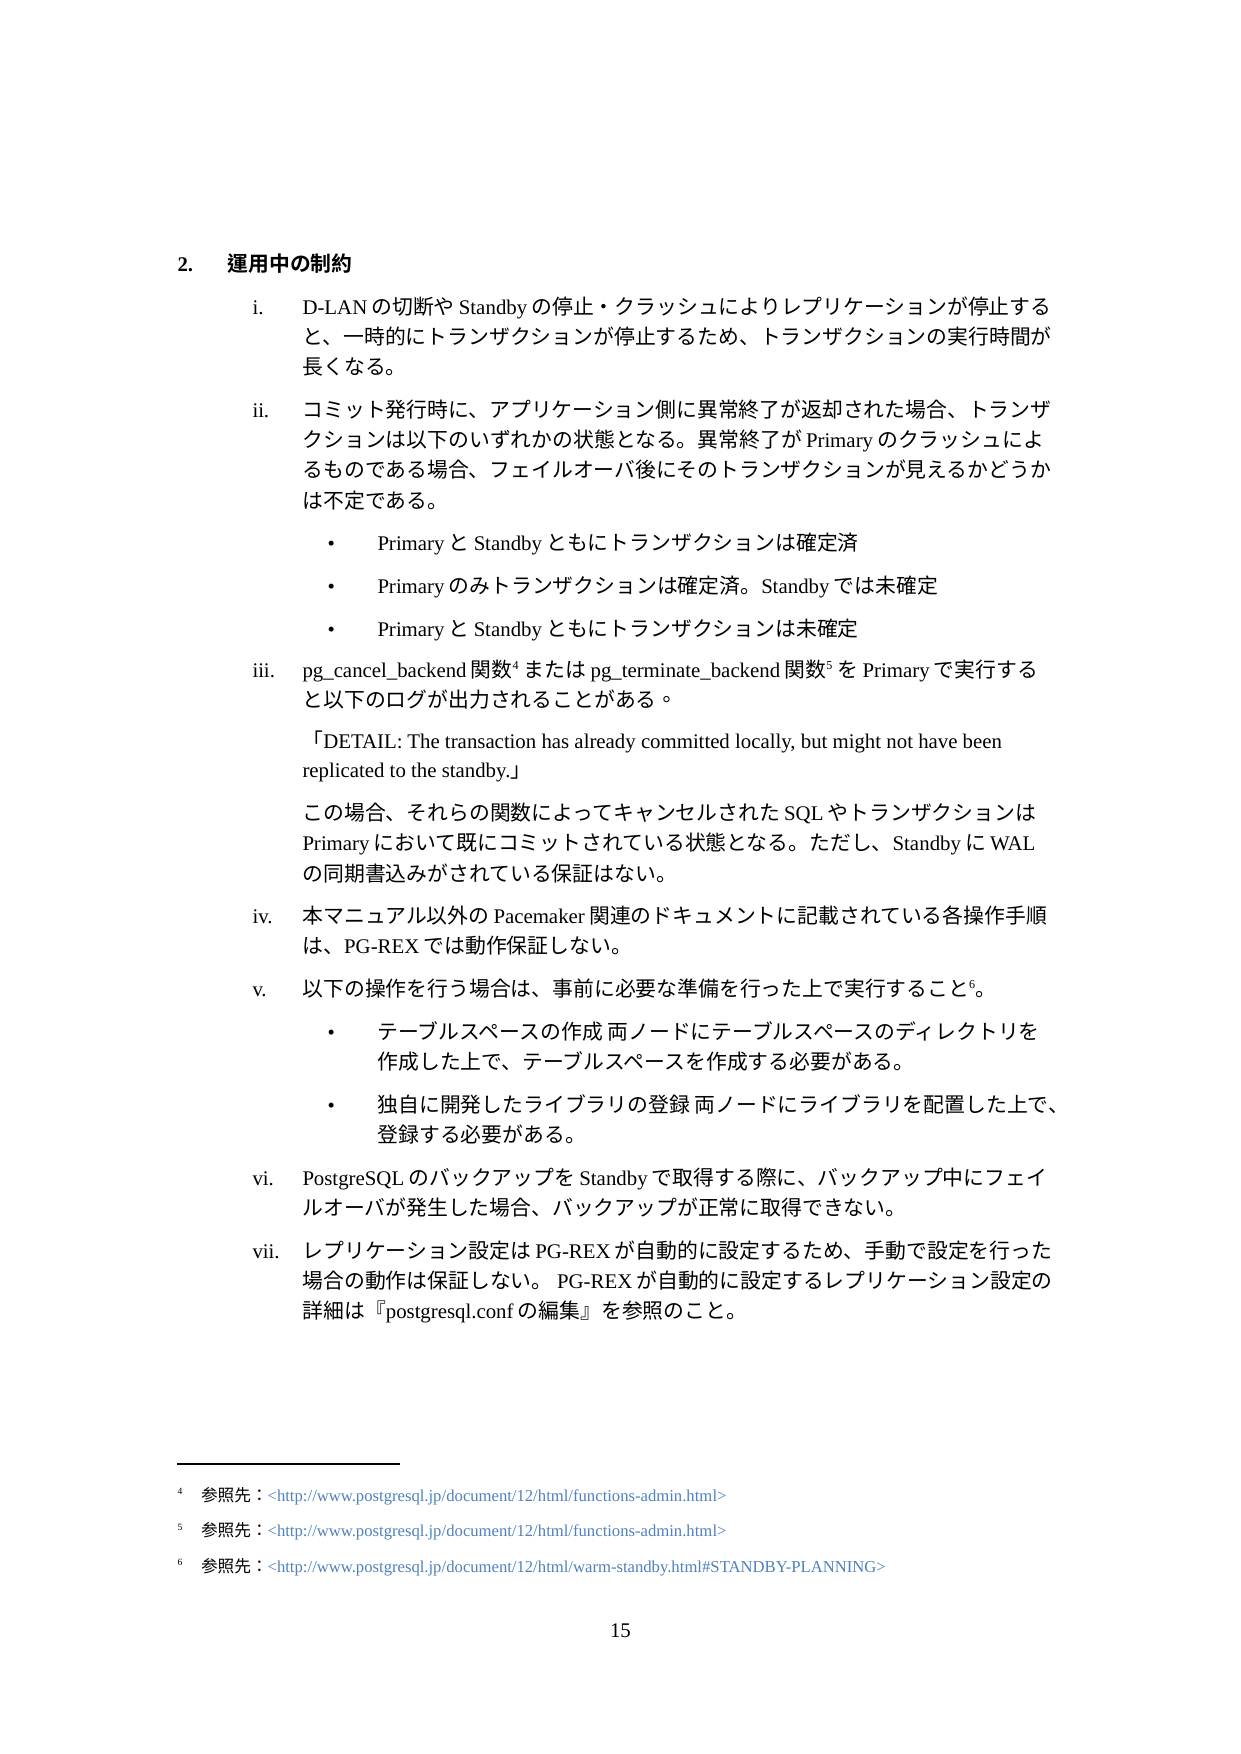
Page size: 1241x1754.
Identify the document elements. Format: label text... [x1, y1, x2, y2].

list レプリケーション設定はPG-REXが自動的に設定するため、手動で設定を行った場合の動作は保証しない。 PG-REXが自動的に設定するレプリケーション設定の詳細は『postgresql.confの編集』を参照のこと。 [252, 1234, 1054, 1324]
list 「DETAIL: The transaction has already committed locally, but might not have been replicated to the standby.」 [252, 726, 1054, 784]
list PrimaryとStandbyともにトランザクションは未確定 [327, 612, 1054, 642]
list テーブルスペースの作成 両ノードにテーブルスペースのディレクトリを作成した上で、テーブルスペースを作成する必要がある。 [327, 1015, 1054, 1076]
list PrimaryとStandbyともにトランザクションは確定済 [327, 527, 1054, 557]
list 以下の操作を行う場合は、事前に必要な準備を行った上で実行すること。 [252, 972, 1054, 1003]
list 独自に開発したライブラリの登録 両ノードにライブラリを配置した上で、登録する必要がある。 [327, 1088, 1054, 1148]
list コミット発行時に、アプリケーション側に異常終了が返却された場合、トランザクションは以下のいずれかの状態となる。異常終了がPrimaryのクラッシュによるものである場合、フェイルオーバ後にそのトランザクションが見えるかどうかは不定である。 [252, 393, 1054, 514]
list Primaryのみトランザクションは確定済。Standbyでは未確定 [327, 569, 1054, 599]
list PostgreSQLのバックアップをStandbyで取得する際に、バックアップ中にフェイルオーバが発生した場合、バックアップが正常に取得できない。 [252, 1161, 1054, 1221]
list D-LANの切断やStandbyの停止・クラッシュによりレプリケーションが停止すると、一時的にトランザクションが停止するため、トランザクションの実行時間が長くなる。 [252, 290, 1054, 381]
list 本マニュアル以外のPacemaker関連のドキュメントに記載されている各操作手順は、PG-REXでは動作保証しない。 [252, 899, 1054, 960]
list この場合、それらの関数によってキャンセルされたSQLやトランザクションはPrimaryにおいて既にコミットされている状態となる。ただし、StandbyにWALの同期書込みがされている保証はない。 [252, 796, 1054, 887]
list pg_cancel_backend関数 またはpg_terminate_backend関数 をPrimaryで実行すると以下のログが出力されることがある。 [252, 655, 1054, 713]
list 運用中の制約 [177, 248, 1054, 278]
